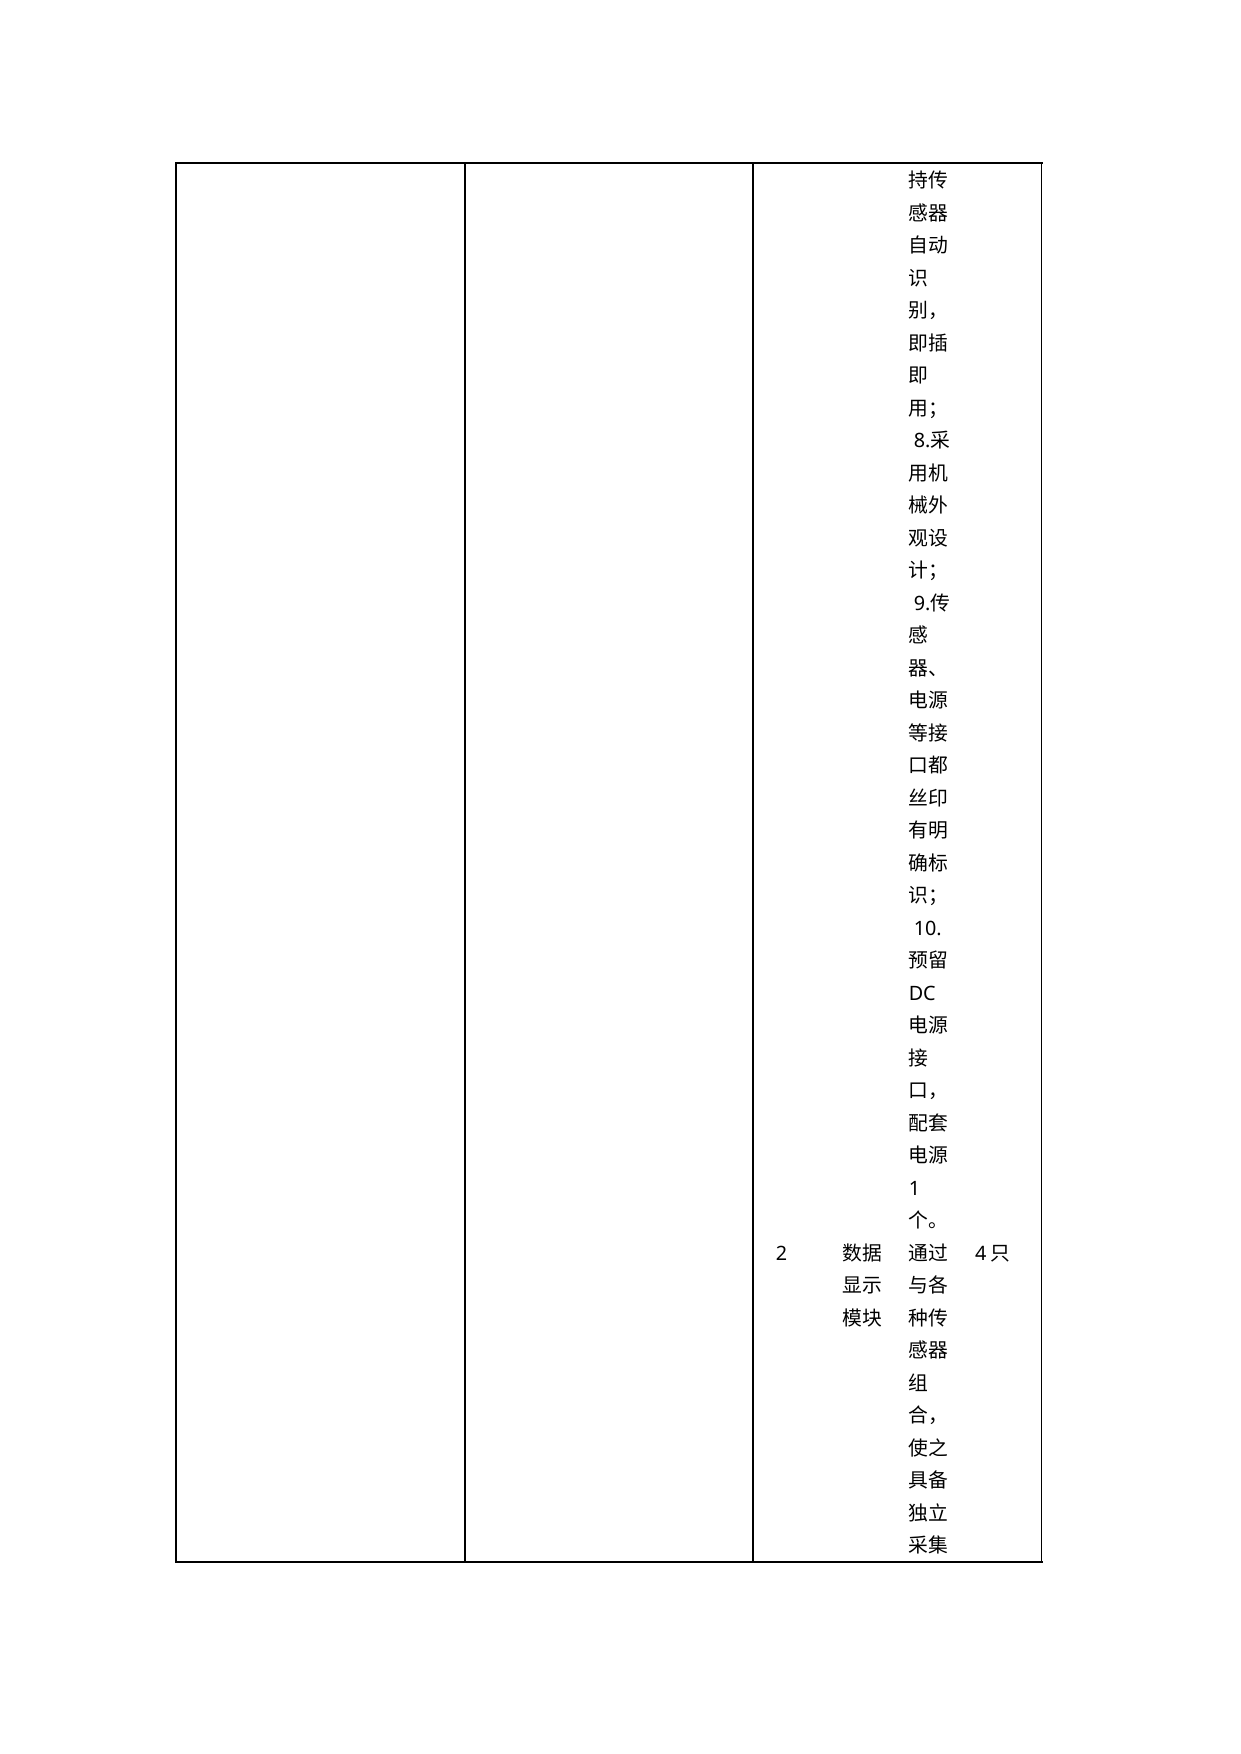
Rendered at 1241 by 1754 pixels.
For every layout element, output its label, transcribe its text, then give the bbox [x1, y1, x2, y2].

table_cell [754, 164, 1041, 1561]
table_cell [466, 164, 752, 1561]
table_cell 1 [177, 164, 464, 1561]
